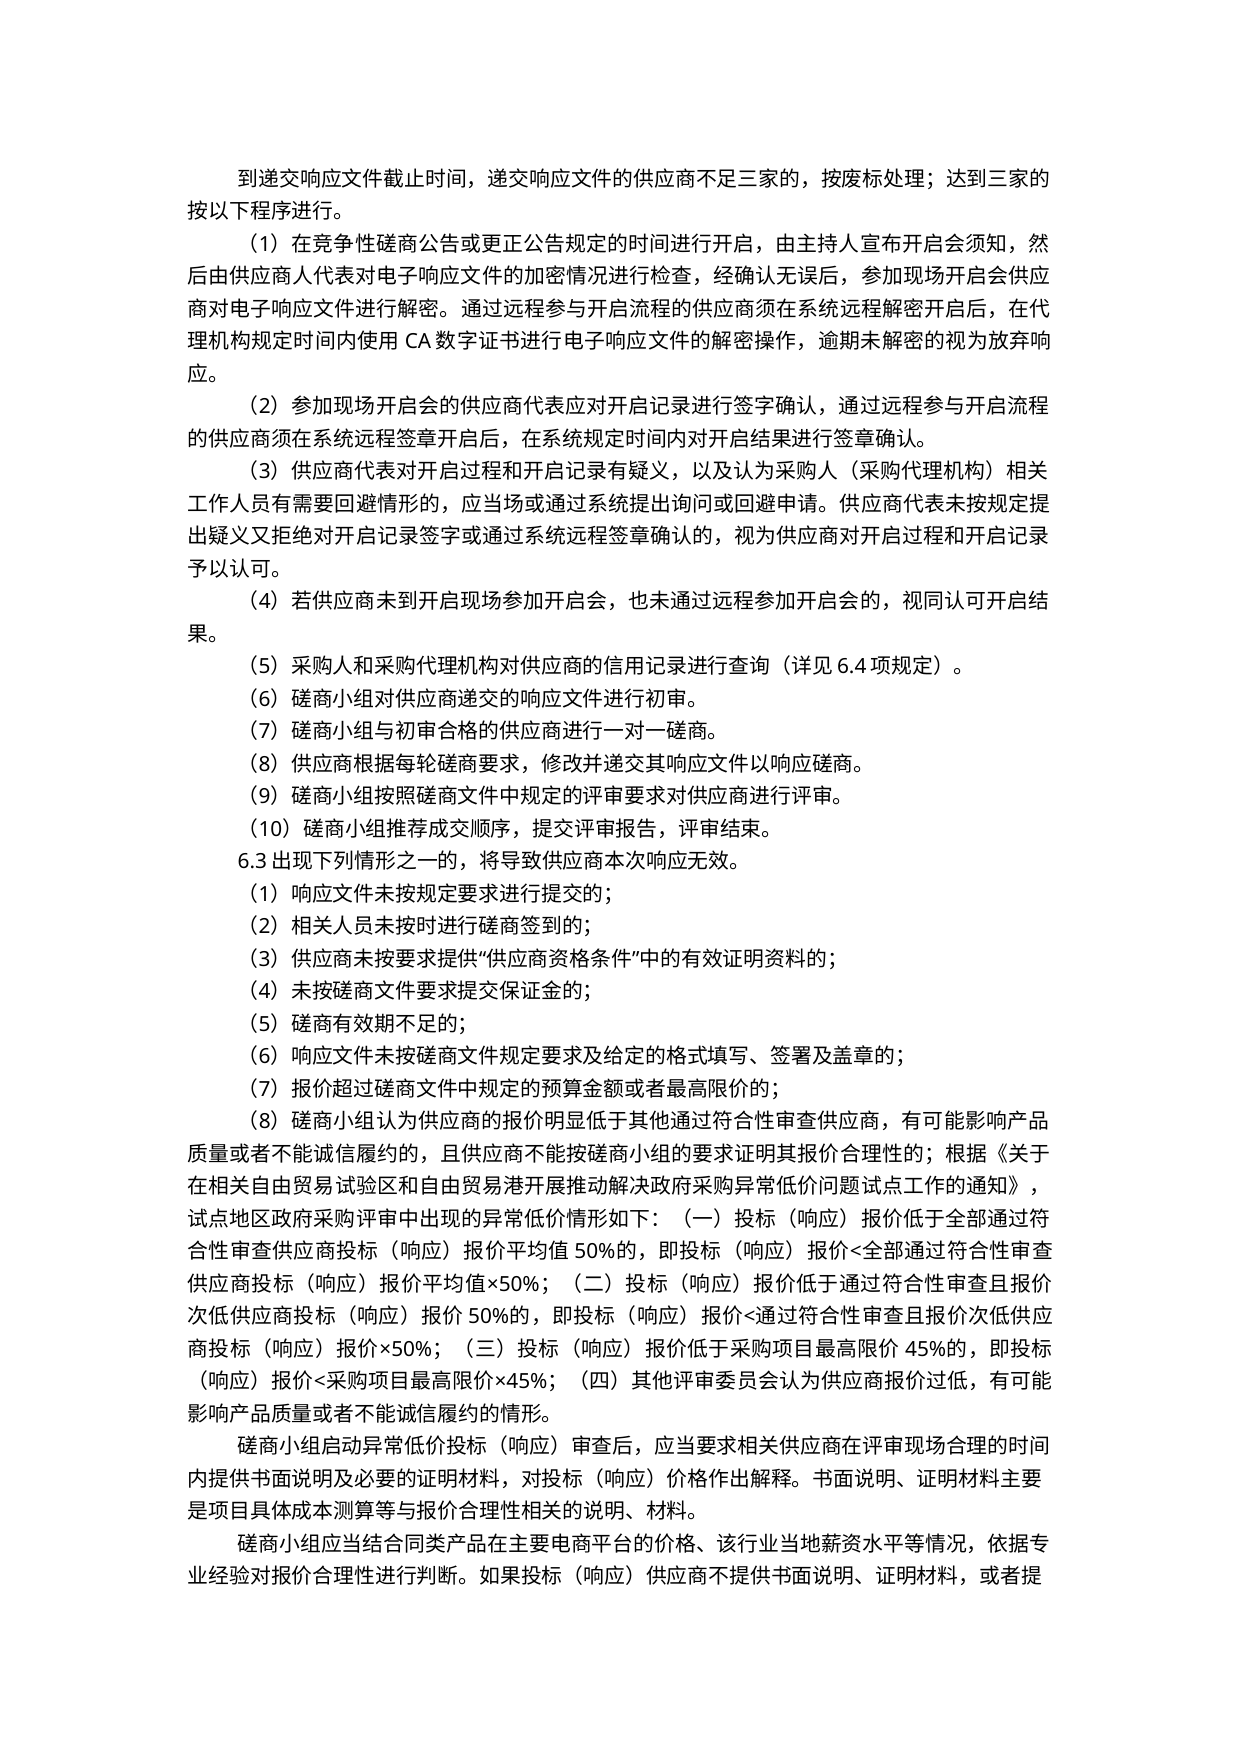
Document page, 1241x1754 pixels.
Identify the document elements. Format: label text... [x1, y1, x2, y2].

text （7）磋商小组与初审合格的供应商进行一对一磋商。 [187, 714, 1053, 747]
text （5）采购人和采购代理机构对供应商的信用记录进行查询（详见6.4项规定）。 [187, 649, 1053, 682]
text （4）若供应商未到开启现场参加开启会，也未通过远程参加开启会的，视同认可开启结果。 [187, 584, 1053, 649]
text （1）在竞争性磋商公告或更正公告规定的时间进行开启，由主持人宣布开启会须知，然后由供应商人代表对电子响应文件的加密情况进行检查，经确认无误后，参加现场开启会供应商对电子响应文件进行解密。通过远程参与开启流程的供应商须在系统远程解密开启后，在代理机构规定时间内使用CA数字证书进行电子响应文件的解密操作，逾期未解密的视为放弃响应。 [187, 227, 1053, 389]
text 到递交响应文件截止时间，递交响应文件的供应商不足三家的，按废标处理；达到三家的按以下程序进行。 [187, 162, 1053, 227]
text （3）供应商代表对开启过程和开启记录有疑义，以及认为采购人（采购代理机构）相关工作人员有需要回避情形的，应当场或通过系统提出询问或回避申请。供应商代表未按规定提出疑义又拒绝对开启记录签字或通过系统远程签章确认的，视为供应商对开启过程和开启记录予以认可。 [187, 454, 1053, 584]
text （8）供应商根据每轮磋商要求，修改并递交其响应文件以响应磋商。 [187, 747, 1053, 779]
text 磋商小组启动异常低价投标（响应）审查后，应当要求相关供应商在评审现场合理的时间内提供书面说明及必要的证明材料，对投标（响应）价格作出解释。书面说明、证明材料主要是项目具体成本测算等与报价合理性相关的说明、材料。 [187, 1429, 1053, 1527]
text 6.3出现下列情形之一的，将导致供应商本次响应无效。 [187, 844, 1053, 877]
text （1）响应文件未按规定要求进行提交的； [187, 877, 1053, 909]
text （10）磋商小组推荐成交顺序，提交评审报告，评审结束。 [187, 812, 1053, 844]
text （3）供应商未按要求提供“供应商资格条件”中的有效证明资料的； [187, 942, 1053, 974]
text （2）参加现场开启会的供应商代表应对开启记录进行签字确认，通过远程参与开启流程的供应商须在系统远程签章开启后，在系统规定时间内对开启结果进行签章确认。 [187, 389, 1053, 454]
text （2）相关人员未按时进行磋商签到的； [187, 909, 1053, 942]
text （5）磋商有效期不足的； [187, 1007, 1053, 1039]
text （8）磋商小组认为供应商的报价明显低于其他通过符合性审查供应商，有可能影响产品质量或者不能诚信履约的，且供应商不能按磋商小组的要求证明其报价合理性的；根据《关于在相关自由贸易试验区和自由贸易港开展推动解决政府采购异常低价问题试点工作的通知》，试点地区政府采购评审中出现的异常低价情形如下：（一）投标（响应）报价低于全部通过符合性审查供应商投标（响应）报价平均值50%的，即投标（响应）报价<全部通过符合性审查供应商投标（响应）报价平均值×50%；（二）投标（响应）报价低于通过符合性审查且报价次低供应商投标（响应）报价50%的，即投标（响应）报价<通过符合性审查且报价次低供应商投标（响应）报价×50%；（三）投标（响应）报价低于采购项目最高限价45%的，即投标（响应）报价<采购项目最高限价×45%；（四）其他评审委员会认为供应商报价过低，有可能影响产品质量或者不能诚信履约的情形。 [187, 1104, 1053, 1429]
text （7）报价超过磋商文件中规定的预算金额或者最高限价的； [187, 1072, 1053, 1104]
text （6）磋商小组对供应商递交的响应文件进行初审。 [187, 682, 1053, 714]
text （9）磋商小组按照磋商文件中规定的评审要求对供应商进行评审。 [187, 779, 1053, 812]
text （6）响应文件未按磋商文件规定要求及给定的格式填写、签署及盖章的； [187, 1039, 1053, 1072]
text （4）未按磋商文件要求提交保证金的； [187, 974, 1053, 1007]
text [187, 1527, 1053, 1592]
